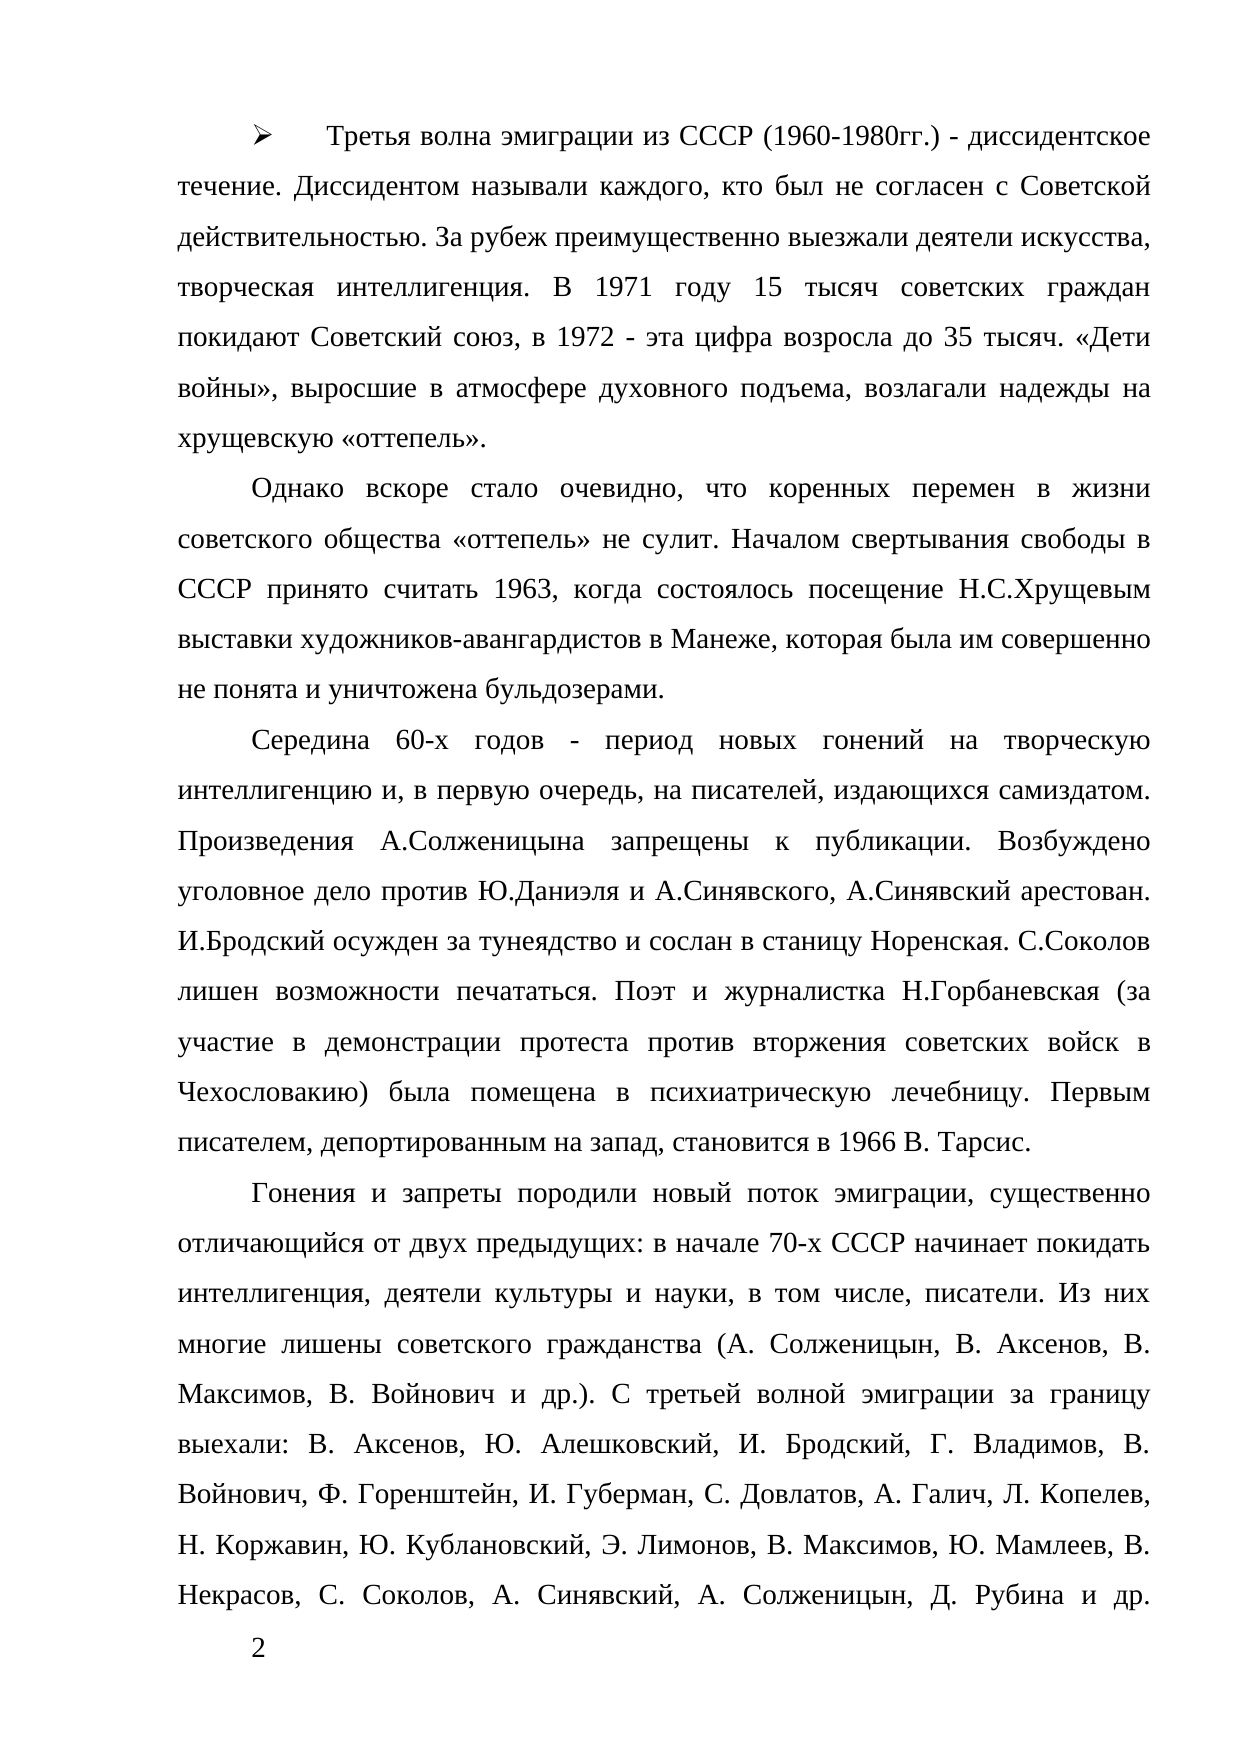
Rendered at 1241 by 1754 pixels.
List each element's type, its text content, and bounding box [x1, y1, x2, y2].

text Однако вскоре стало очевидно, что коренных перемен в жизни советского общества «оттепель» не сулит. Началом свертывания свободы в СССР принято считать 1963, когда состоялось посещение Н.С.Хрущевым выставки художников-авангардистов в Манеже, которая была им совершенно не понята и уничтожена бульдозерами. [177, 470, 1152, 705]
list Третья волна эмиграции из СССР (1960-1980гг.) - диссидентское течение. Диссидентом называли каждого, кто был не согласен с Советской действительностью. За рубеж преимущественно выезжали деятели искусства, творческая интеллигенция. В 1971 году 15 тысяч советских граждан покидают Советский союз, в 1972 - эта цифра возросла до 35 тысяч. «Дети войны», выросшие в атмосфере духовного подъема, возлагали надежды на хрущевскую «оттепель». [177, 118, 1152, 454]
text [177, 1175, 1152, 1611]
text Середина 60-х годов - период новых гонений на творческую интеллигенцию и, в первую очередь, на писателей, издающихся самиздатом. Произведения А.Солженицына запрещены к публикации. Возбуждено уголовное дело против Ю.Даниэля и А.Синявского, А.Синявский арестован. И.Бродский осужден за тунеядство и сослан в станицу Норенская. С.Соколов лишен возможности печататься. Поэт и журналистка Н.Горбаневская (за участие в демонстрации протеста против вторжения советских войск в Чехословакию) была помещена в психиатрическую лечебницу. Первым писателем, депортированным на запад, становится в 1966 В. Тарсис. [177, 722, 1152, 1158]
